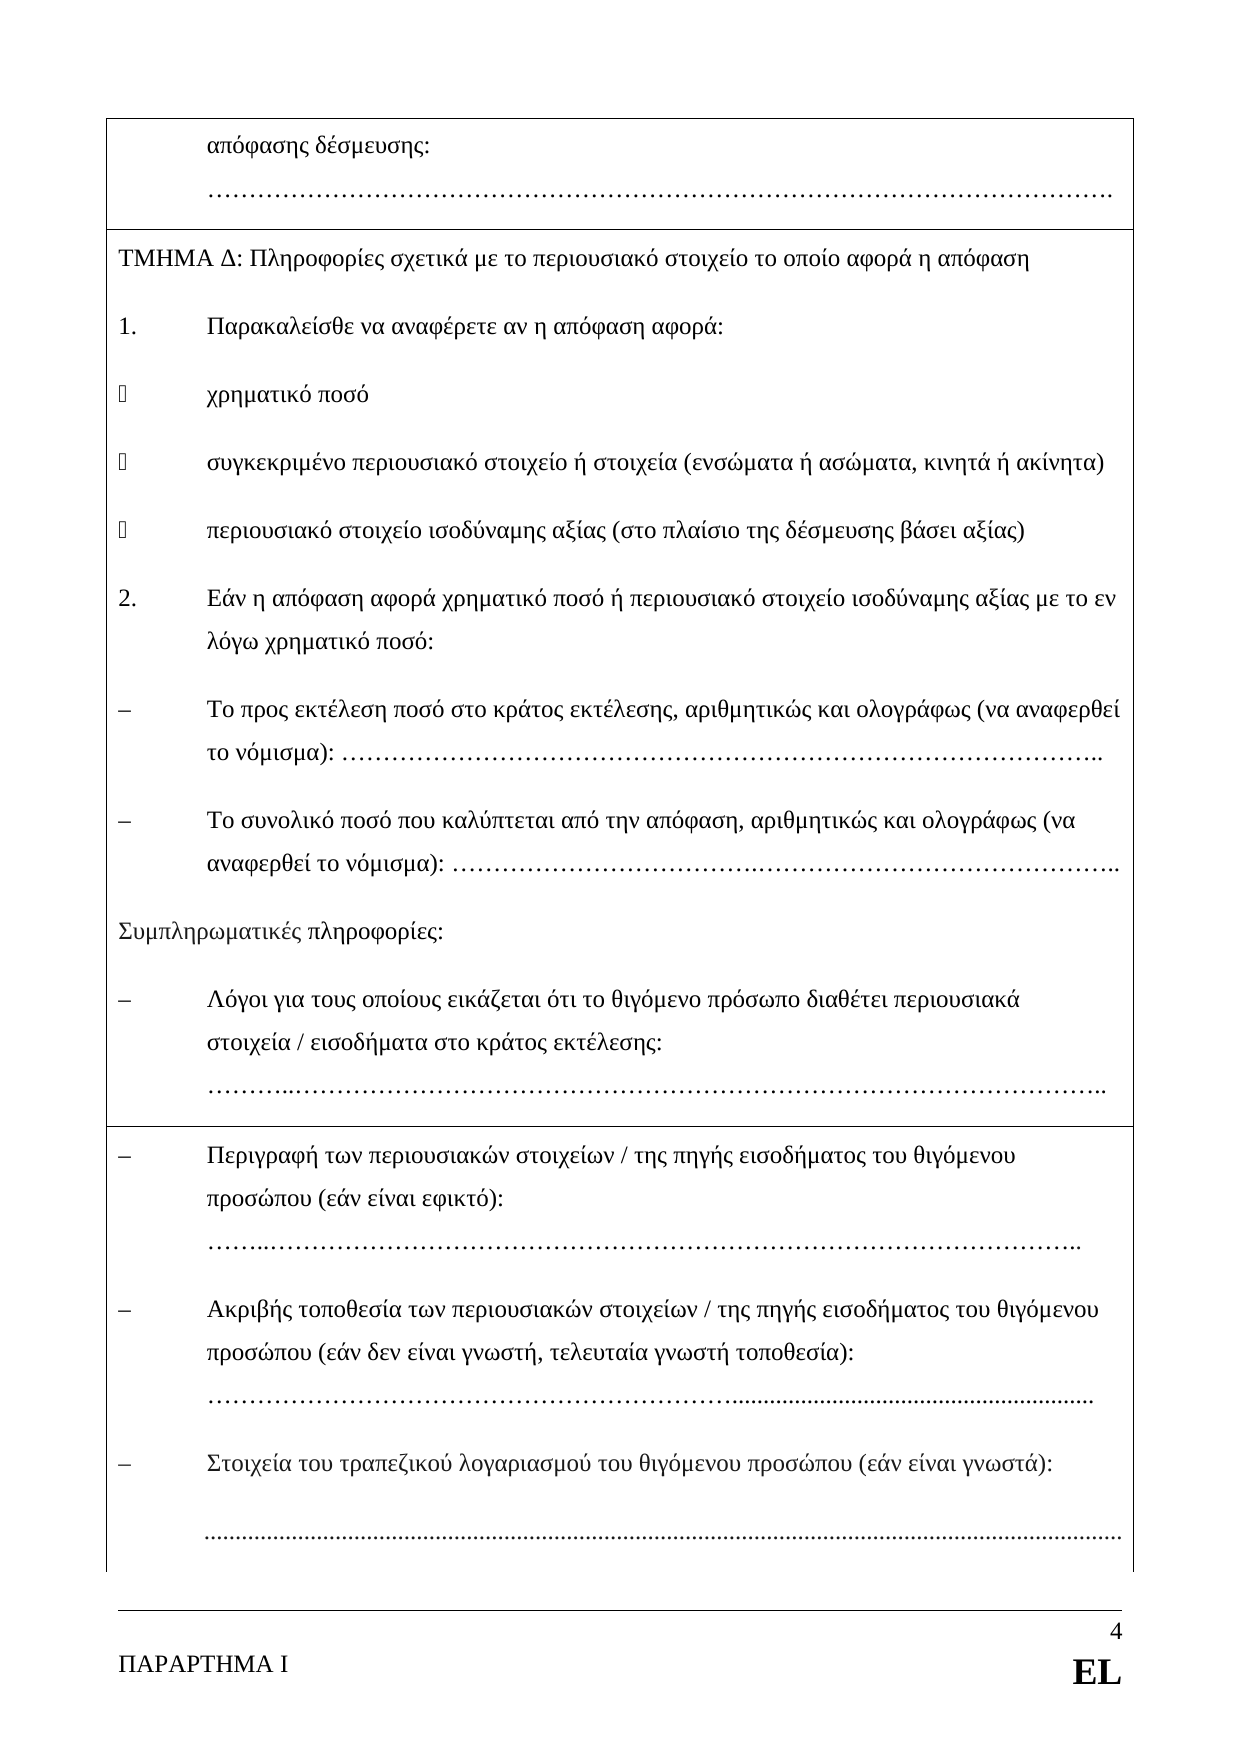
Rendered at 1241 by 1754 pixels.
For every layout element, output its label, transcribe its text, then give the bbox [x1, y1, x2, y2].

table_cell Το συνολικό ποσό που καλύπτεται από την απόφαση, αριθμητικώς και ολογράφως (να αναφερθεί το νόμισμα): ……………………………….…………………………………….. [107, 793, 1133, 904]
table_cell Συμπληρωματικές πληροφορίες: [107, 904, 1133, 972]
table_cell περιουσιακό στοιχείο ισοδύναμης αξίας (στο πλαίσιο της δέσμευσης βάσει αξίας) [107, 503, 1133, 570]
table_cell ΤΜΗΜΑ Δ: Πληροφορίες σχετικά με το περιουσιακό στοιχείο το οποίο αφορά η απόφαση [107, 230, 1133, 298]
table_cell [107, 119, 1133, 229]
table_cell χρηματικό ποσό [107, 366, 1133, 434]
table_cell Ακριβής τοποθεσία των περιουσιακών στοιχείων / της πηγής εισοδήματος του θιγόμενου προσώπου (εάν δεν είναι γνωστή, τελευταία γνωστή τοποθεσία): ……………………………………………………….......................................................... [107, 1281, 1133, 1436]
table_cell Στοιχεία του τραπεζικού λογαριασμού του θιγόμενου προσώπου (εάν είναι γνωστά): [107, 1436, 1133, 1504]
table_cell Λόγοι για τους οποίους εικάζεται ότι το θιγόμενο πρόσωπο διαθέτει περιουσιακά στοιχεία / εισοδήματα στο κράτος εκτέλεσης: ………..…………………………………………………………………………………….. [107, 972, 1133, 1126]
table_cell 1. Παρακαλείσθε να αναφέρετε αν η απόφαση αφορά: [107, 298, 1133, 366]
table_cell 2. Εάν η απόφαση αφορά χρηματικό ποσό ή περιουσιακό στοιχείο ισοδύναμης αξίας με το εν λόγω χρηματικό ποσό: [107, 570, 1133, 682]
table_cell Περιγραφή των περιουσιακών στοιχείων / της πηγής εισοδήματος του θιγόμενου προσώπου (εάν είναι εφικτό): ……..…………………………………………………………………………………….. [107, 1127, 1133, 1281]
table_cell Το προς εκτέλεση ποσό στο κράτος εκτέλεσης, αριθμητικώς και ολογράφως (να αναφερθεί το νόμισμα): ……………………………………………………………………………….. [107, 682, 1133, 793]
table_cell ................................................................................................................................................... [107, 1504, 1133, 1572]
table_cell συγκεκριμένο περιουσιακό στοιχείο ή στοιχεία (ενσώματα ή ασώματα, κινητά ή ακίνητα) [107, 434, 1133, 502]
